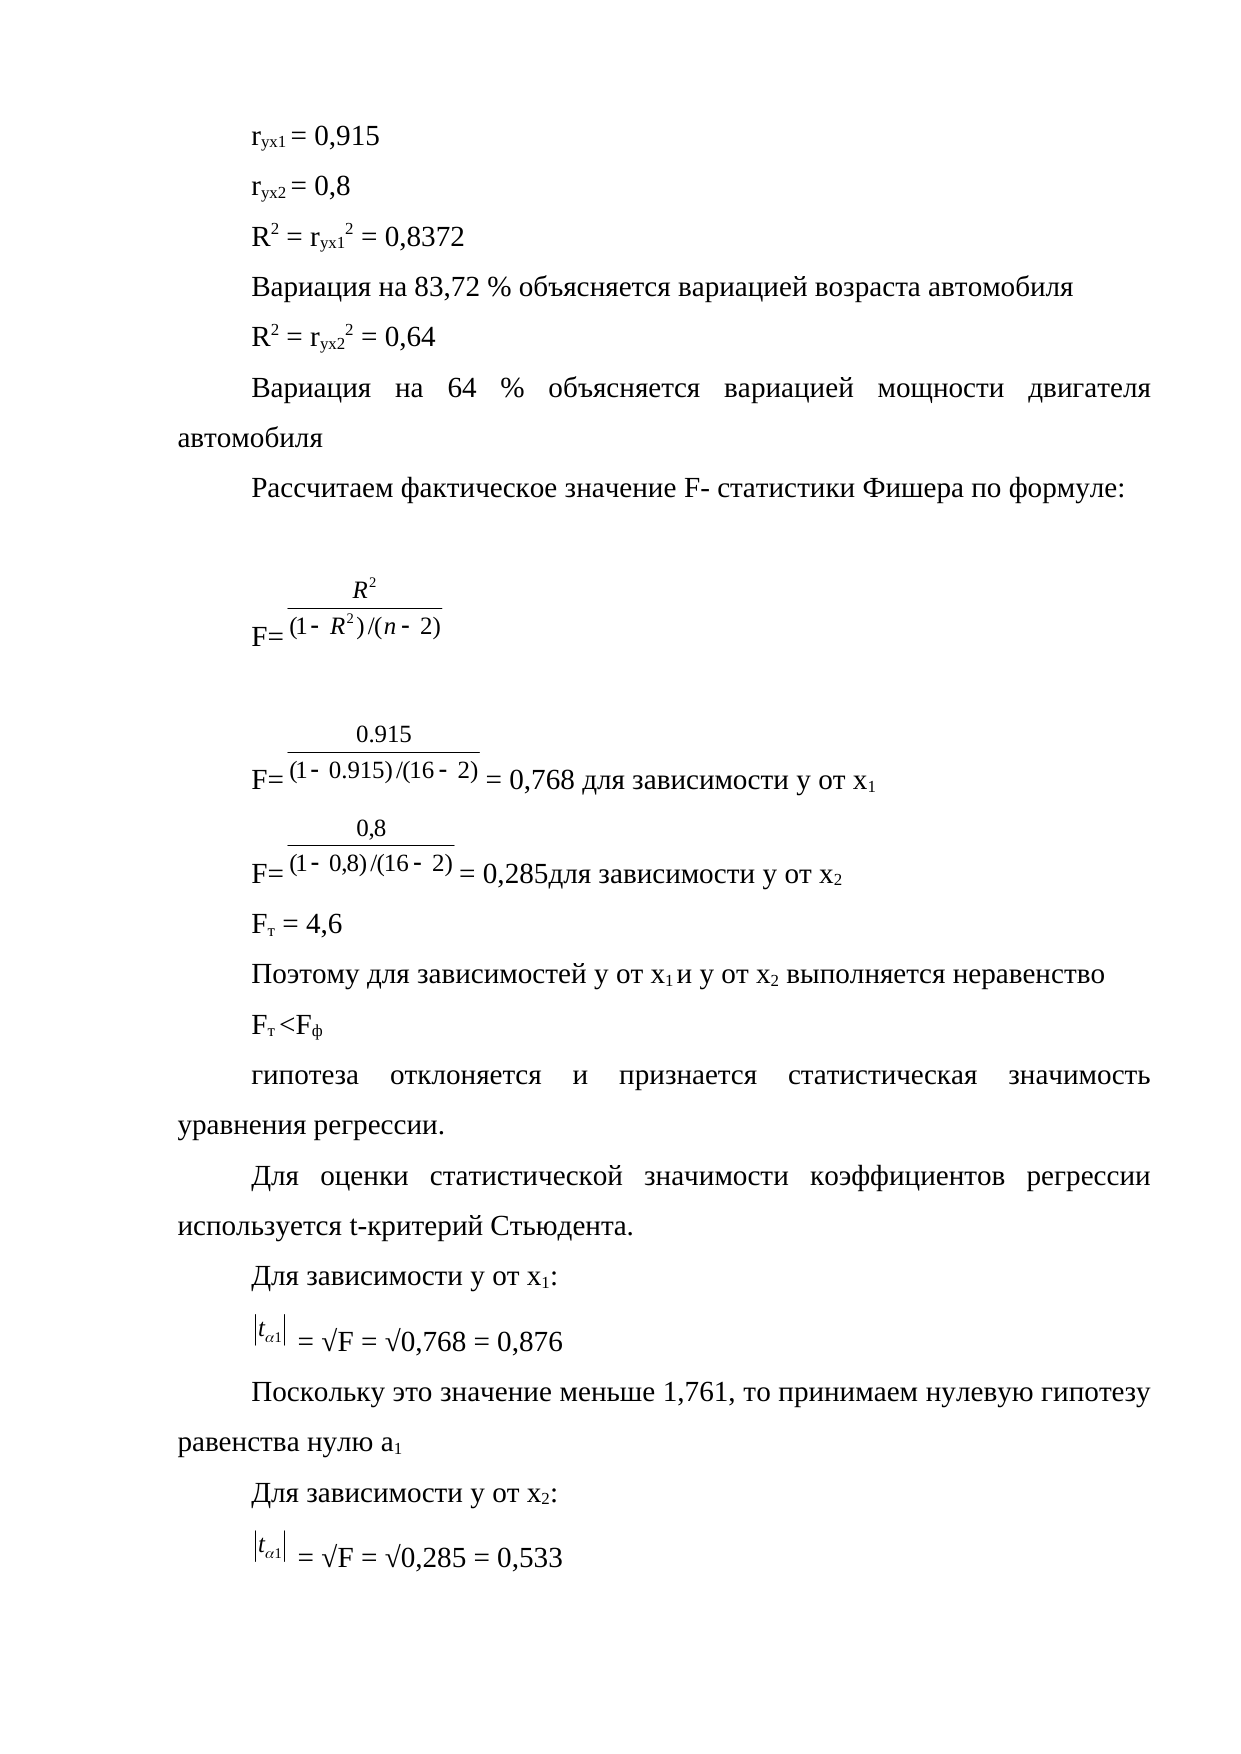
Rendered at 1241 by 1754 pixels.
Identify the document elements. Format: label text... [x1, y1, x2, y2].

text = √F = √0,768 = 0,876 [177, 1309, 1152, 1357]
text = √F = √0,285 = 0,533 [177, 1525, 1152, 1573]
text Поэтому для зависимостей y от х1 и y от х2 выполняется неравенство [177, 957, 1152, 990]
text ryx2 = 0,8 [177, 168, 1152, 202]
text Рассчитаем фактическое значение F- статистики Фишера по формуле: [177, 470, 1152, 504]
text Для оценки статистической значимости коэффициентов регрессии используется t-критерий Стьюдента. [177, 1158, 1152, 1242]
text F== 0,285для зависимости y от х2 [177, 813, 1152, 889]
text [177, 1374, 1152, 1458]
text F= [177, 571, 1152, 652]
text Для зависимости y от х1: [177, 1258, 1152, 1292]
text R2 = ryx22 = 0,64 [177, 319, 1152, 353]
text Fт <Fф [177, 1007, 1152, 1040]
text Вариация на 64 % объясняется вариацией мощности двигателя автомобиля [177, 370, 1152, 453]
text гипотеза отклоняется и признается статистическая значимость уравнения регрессии. [177, 1057, 1152, 1141]
text Для зависимости y от х2: [177, 1475, 1152, 1508]
text Вариация на 83,72 % объясняется вариацией возраста автомобиля [177, 269, 1152, 303]
text R2 = ryx12 = 0,8372 [177, 219, 1152, 252]
text F== 0,768 для зависимости y от х1 [177, 719, 1152, 796]
text Fт = 4,6 [177, 906, 1152, 940]
text ryx1 = 0,915 [177, 118, 1152, 152]
